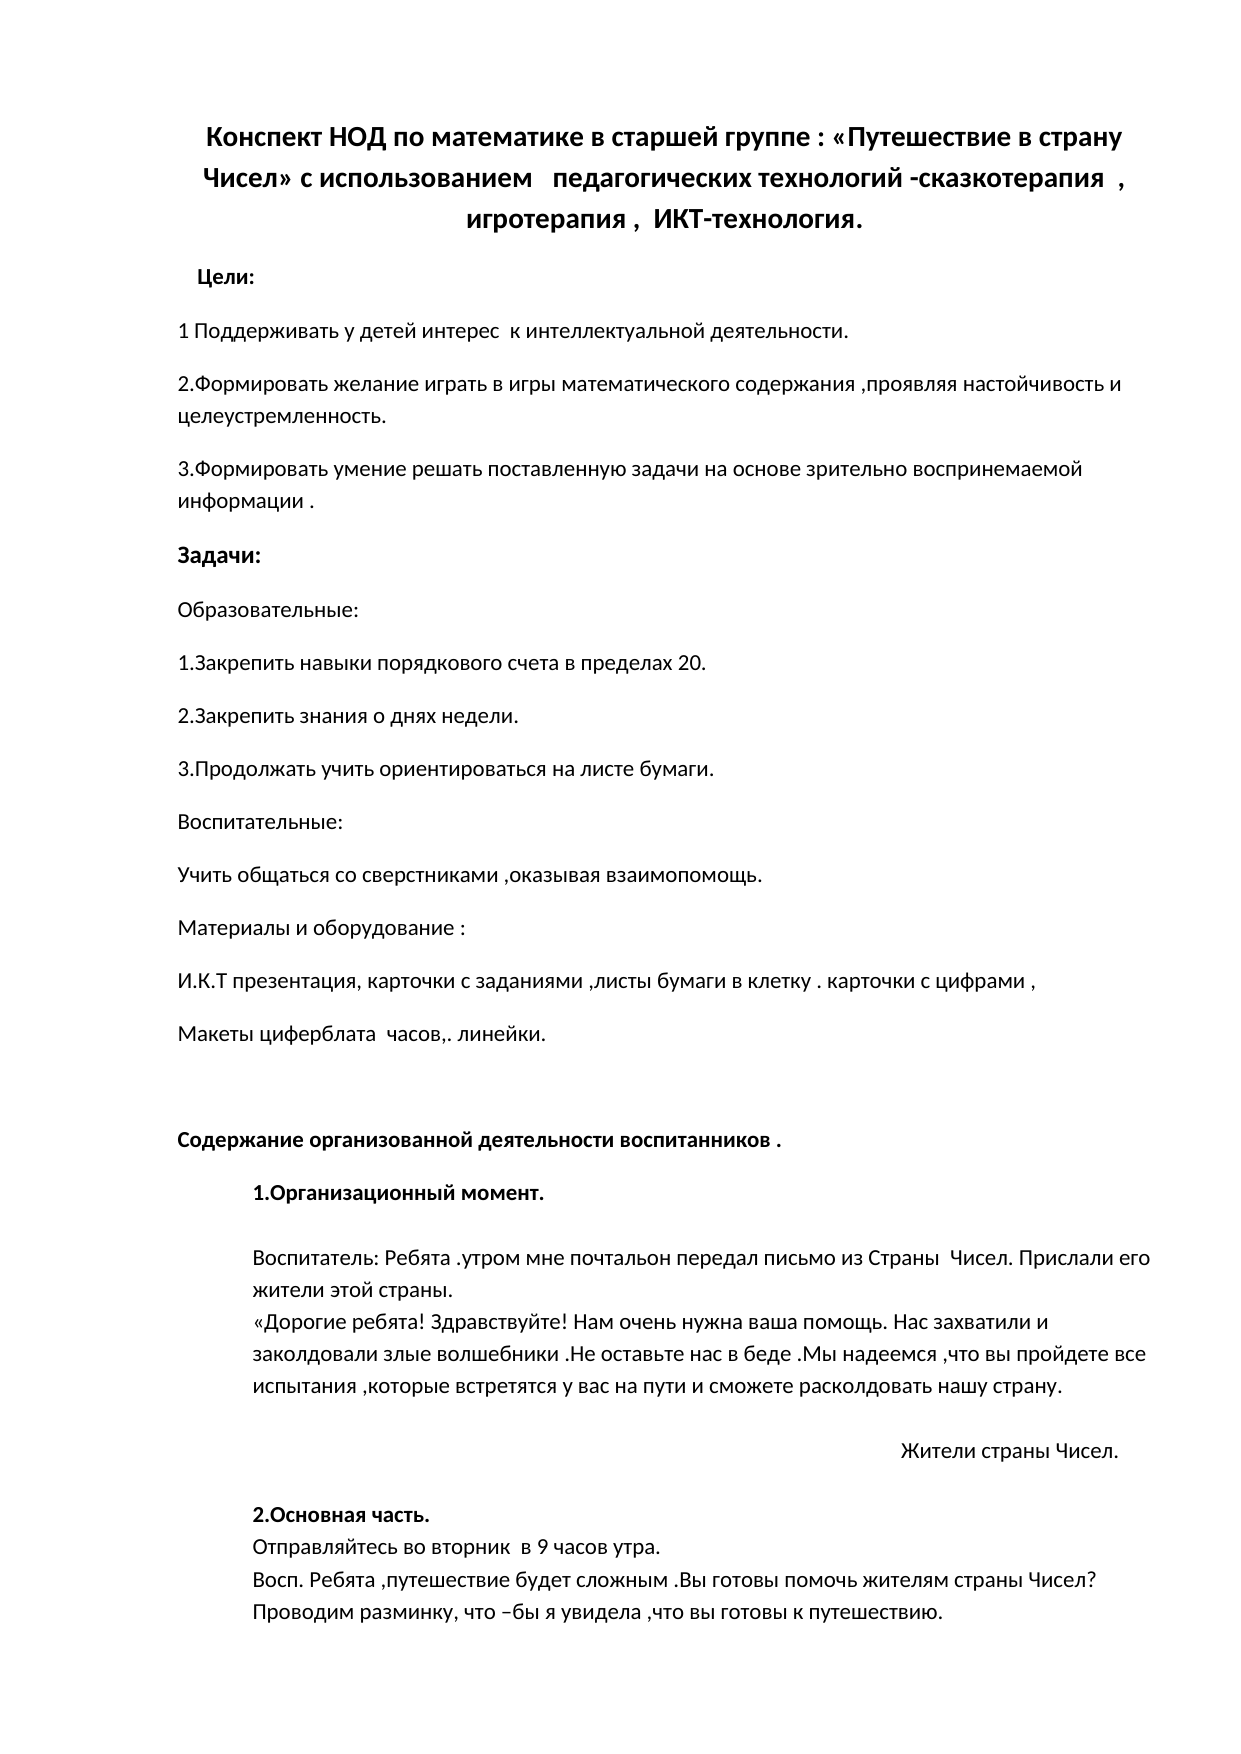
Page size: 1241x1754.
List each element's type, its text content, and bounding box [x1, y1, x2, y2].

list 1.Организационный момент. [252, 1178, 1152, 1206]
text Содержание организованной деятельности воспитанников . [177, 1125, 1152, 1153]
text Материалы и оборудование : [177, 913, 1152, 941]
list Восп. Ребята ,путешествие будет сложным .Вы готовы помочь жителям страны Чисел? [252, 1565, 1152, 1593]
text 3.Формировать умение решать поставленную задачи на основе зрительно воспринемаемой информации . [177, 454, 1152, 514]
list Отправляйтесь во вторник в 9 часов утра. [252, 1532, 1152, 1561]
text 1.Закрепить навыки порядкового счета в пределах 20. [177, 648, 1152, 676]
list Воспитатель: Ребята .утром мне почтальон передал письмо из Страны Чисел. Прислали его жители этой страны. [252, 1243, 1152, 1303]
list 2.Основная часть. [252, 1500, 1152, 1528]
text Цели: [177, 262, 1152, 290]
list Проводим разминку, что –бы я увидела ,что вы готовы к путешествию. [252, 1597, 1152, 1625]
list «Дорогие ребята! Здравствуйте! Нам очень нужна ваша помощь. Нас захватили и заколдовали злые волшебники .Не оставьте нас в беде .Мы надеемся ,что вы пройдете все испытания ,которые встретятся у вас на пути и сможете расколдовать нашу страну. [252, 1307, 1152, 1399]
text 2.Формировать желание играть в игры математического содержания ,проявляя настойчивость и целеустремленность. [177, 369, 1152, 429]
text 1 Поддерживать у детей интерес к интеллектуальной деятельности. [177, 316, 1152, 344]
text Образовательные: [177, 595, 1152, 623]
text Макеты циферблата часов,. линейки. [177, 1019, 1152, 1047]
text Воспитательные: [177, 807, 1152, 835]
text Задачи: [177, 539, 1152, 570]
list Жители страны Чисел. [252, 1436, 1152, 1464]
text И.К.Т презентация, карточки с заданиями ,листы бумаги в клетку . карточки с цифрами , [177, 966, 1152, 994]
text 3.Продолжать учить ориентироваться на листе бумаги. [177, 754, 1152, 782]
text Конспект НОД по математике в старшей группе : «Путешествие в страну Чисел» с использованием педагогических технологий -сказкотерапия , игротерапия , ИКТ-технология. [177, 118, 1152, 236]
text 2.Закрепить знания о днях недели. [177, 701, 1152, 729]
text Учить общаться со сверстниками ,оказывая взаимопомощь. [177, 860, 1152, 888]
